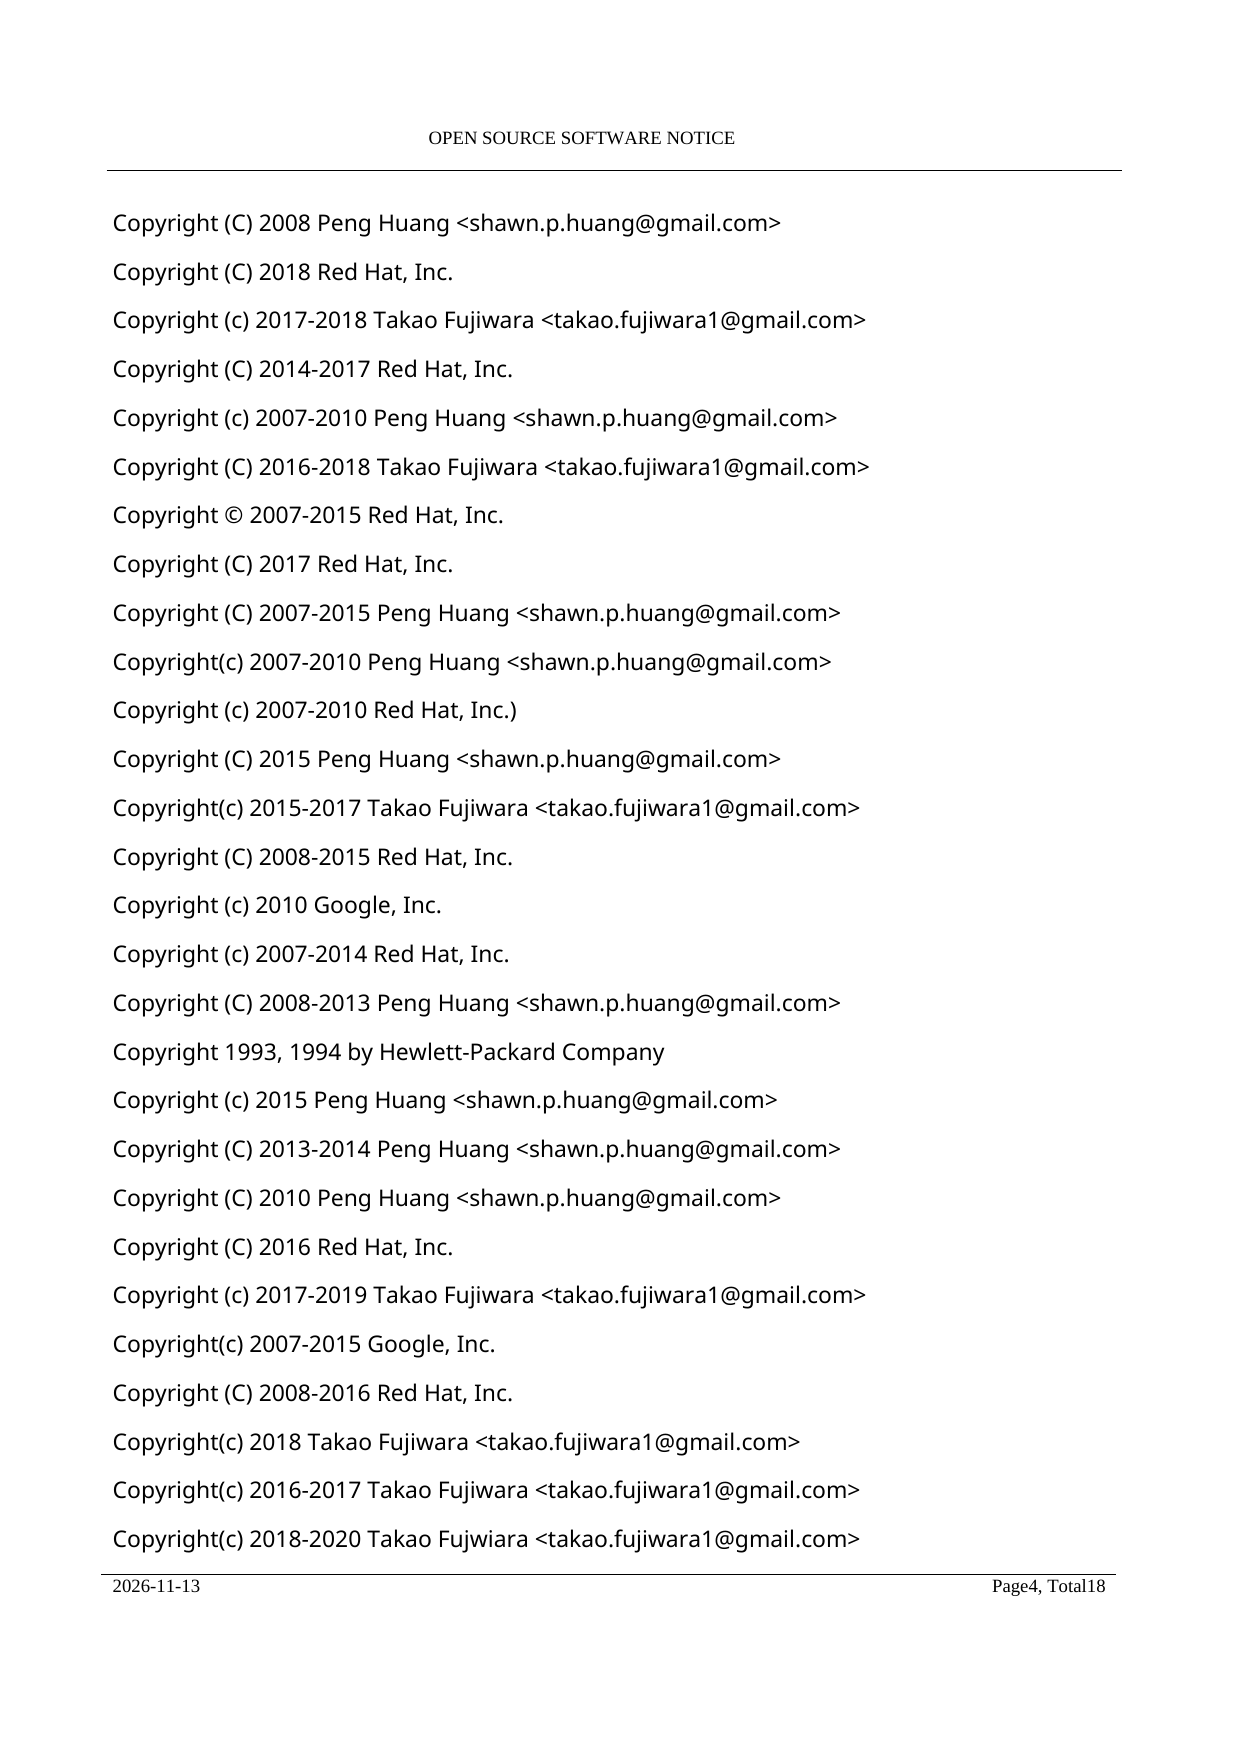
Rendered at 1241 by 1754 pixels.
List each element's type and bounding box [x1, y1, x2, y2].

text [112, 206, 1128, 1555]
